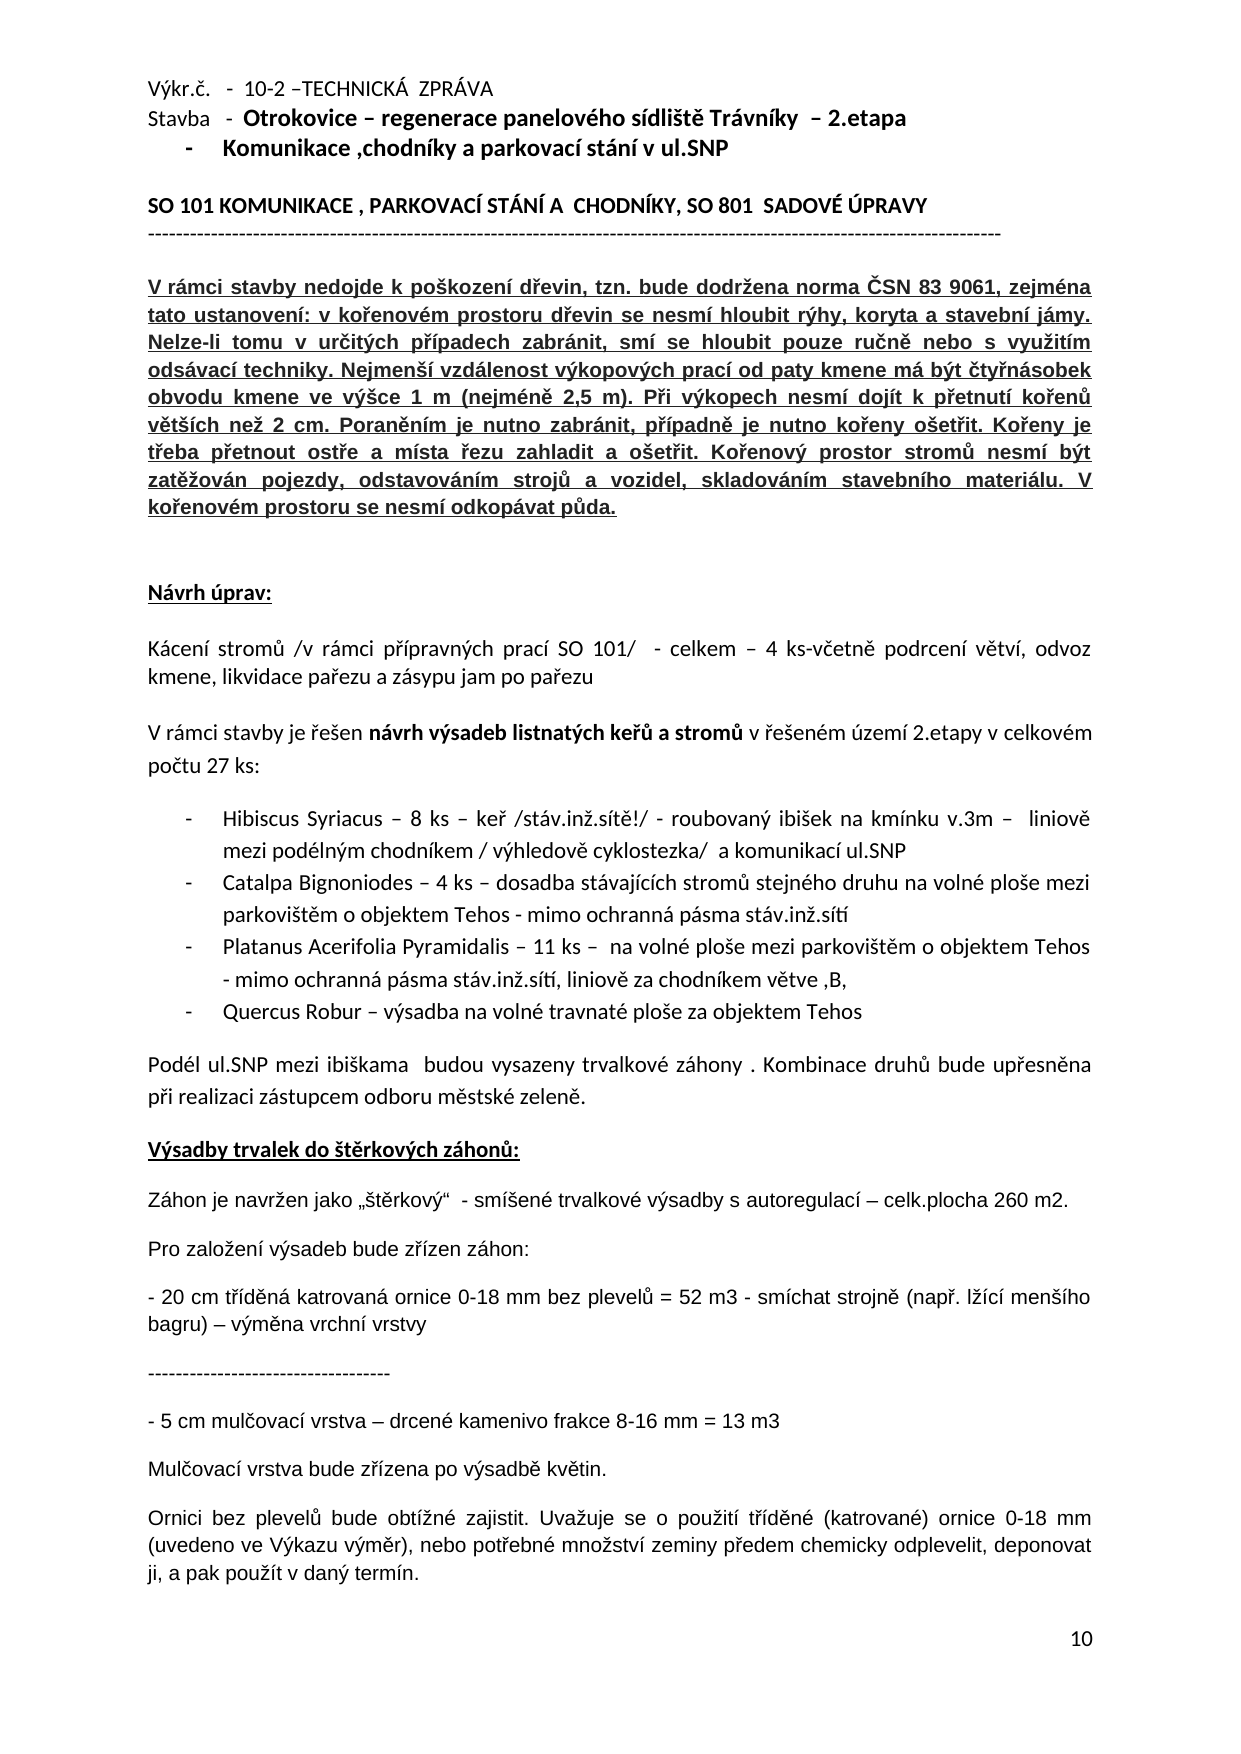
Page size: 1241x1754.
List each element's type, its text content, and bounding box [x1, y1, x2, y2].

text V rámci stavby je řešen návrh výsadeb listnatých keřů a stromů v řešeném území 2.etapy v celkovém počtu 27 ks: [148, 718, 1093, 779]
list Quercus Robur – výsadba na volné travnaté ploše za objektem Tehos [185, 997, 1093, 1025]
list Hibiscus Syriacus – 8 ks – keř /stáv.inž.sítě!/ - roubovaný ibišek na kmínku v.3m – liniově mezi podélným chodníkem / výhledově cyklostezka/ a komunikací ul.SNP [185, 804, 1093, 864]
text ----------------------------------- [148, 1361, 1093, 1384]
text Kácení stromů /v rámci přípravných prací SO 101/ - celkem – 4 ks-včetně podrcení větví, odvoz kmene, likvidace pařezu a zásypu jam po pařezu [148, 634, 1093, 691]
text - 5 cm mulčovací vrstva – drcené kamenivo frakce 8-16 mm = 13 m3 [148, 1409, 1093, 1433]
text Výsadby trvalek do štěrkových záhonů: [148, 1135, 1093, 1163]
list Platanus Acerifolia Pyramidalis – 11 ks – na volné ploše mezi parkovištěm o objektem Tehos - mimo ochranná pásma stáv.inž.sítí, liniově za chodníkem větve ,B, [185, 932, 1093, 993]
text Podél ul.SNP mezi ibiškama budou vysazeny trvalkové záhony . Kombinace druhů bude upřesněna při realizaci zástupcem odboru městské zeleně. [148, 1050, 1093, 1110]
text Mulčovací vrstva bude zřízena po výsadbě květin. [148, 1457, 1093, 1481]
text Záhon je navržen jako „štěrkový“ - smíšené trvalkové výsadby s autoregulací – celk.plocha 260 m2. [148, 1188, 1093, 1212]
text Návrh úprav: [148, 578, 1093, 606]
text - 20 cm tříděná katrovaná ornice 0-18 mm bez plevelů = 52 m3 - smíchat strojně (např. lžící menšího bagru) – výměna vrchní vrstvy [148, 1285, 1093, 1336]
list Catalpa Bignoniodes – 4 ks – dosadba stávajících stromů stejného druhu na volné ploše mezi parkovištěm o objektem Tehos - mimo ochranná pásma stáv.inž.sítí [185, 868, 1093, 928]
text Pro založení výsadeb bude zřízen záhon: [148, 1236, 1093, 1260]
text Ornici bez plevelů bude obtížné zajistit. Uvažuje se o použití tříděné (katrované) ornice 0-18 mm (uvedeno ve Výkazu výměr), nebo potřebné množství zeminy předem chemicky odplevelit, deponovat ji, a pak použít v daný termín. [148, 1506, 1093, 1584]
